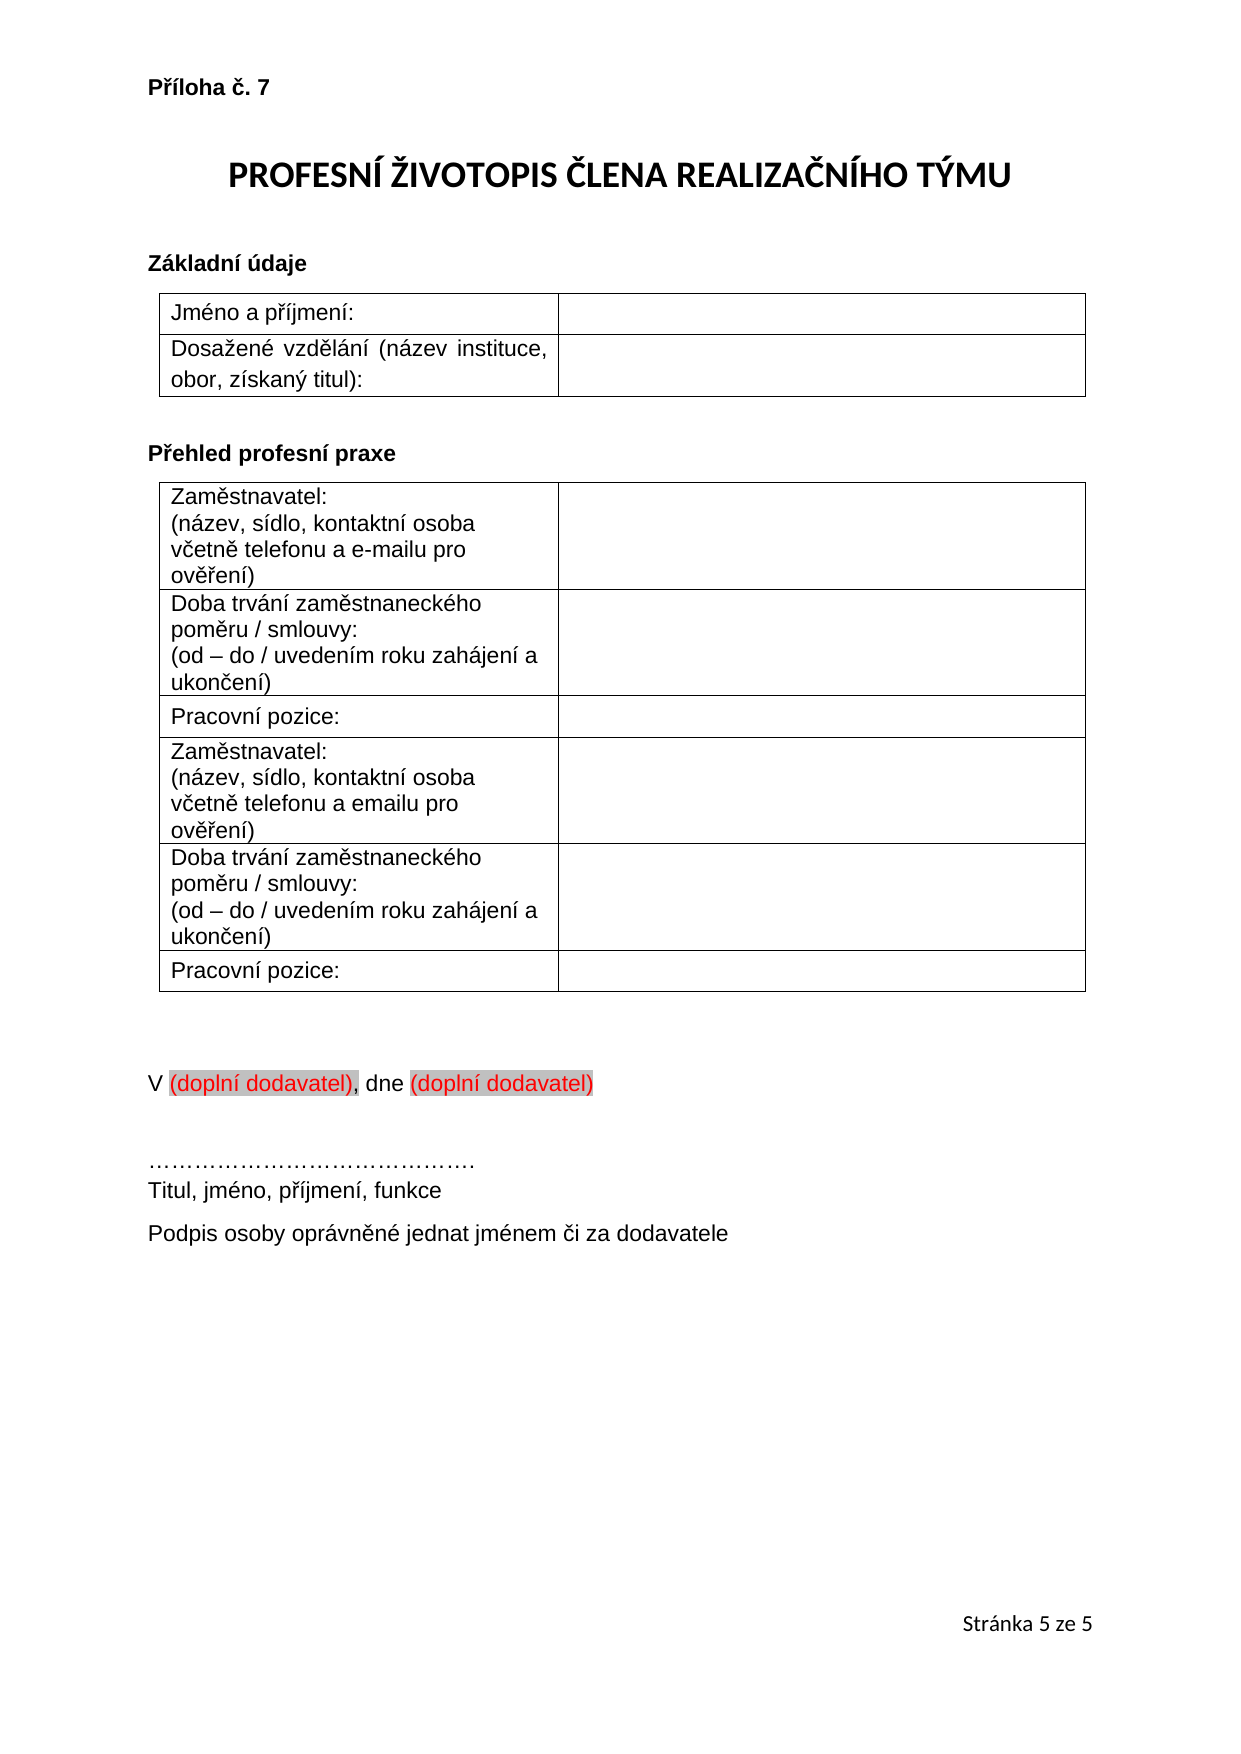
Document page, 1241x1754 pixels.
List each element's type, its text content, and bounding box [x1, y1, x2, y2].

table_cell Dosažené vzdělání (název instituce, obor, získaný titul): [160, 335, 558, 396]
table_header Jméno a příjmení: [160, 294, 558, 334]
table_cell Pracovní pozice: [160, 696, 558, 737]
table_header Zaměstnavatel: (název, sídlo, kontaktní osoba včetně telefonu a e-mailu pro ověření) [160, 483, 558, 589]
text V (doplní dodavatel), dne (doplní dodavatel) [148, 1069, 1093, 1096]
table_cell [559, 696, 1085, 737]
table_cell Pracovní pozice: [160, 951, 558, 991]
text Podpis osoby oprávněné jednat jménem či za dodavatele [148, 1220, 1093, 1247]
table_cell Doba trvání zaměstnaneckého poměru / smlouvy: (od – do / uvedením roku zahájení a ukončení) [160, 844, 558, 949]
text Základní údaje [148, 250, 1093, 277]
table_cell [559, 738, 1085, 843]
table_header [559, 483, 1085, 589]
text ……………………………………. Titul, jméno, příjmení, funkce [148, 1147, 1093, 1204]
text Přehled profesní praxe [148, 439, 1093, 466]
table_cell [559, 590, 1085, 695]
text PROFESNÍ ŽIVOTOPIS ČLENA REALIZAČNÍHO TÝMU [148, 151, 1093, 197]
table_cell Zaměstnavatel: (název, sídlo, kontaktní osoba včetně telefonu a emailu pro ověření) [160, 738, 558, 843]
table_cell [559, 844, 1085, 949]
table_cell [559, 951, 1085, 991]
table_header [559, 294, 1085, 334]
table_cell [559, 335, 1085, 396]
table_cell Doba trvání zaměstnaneckého poměru / smlouvy: (od – do / uvedením roku zahájení a ukončení) [160, 590, 558, 695]
